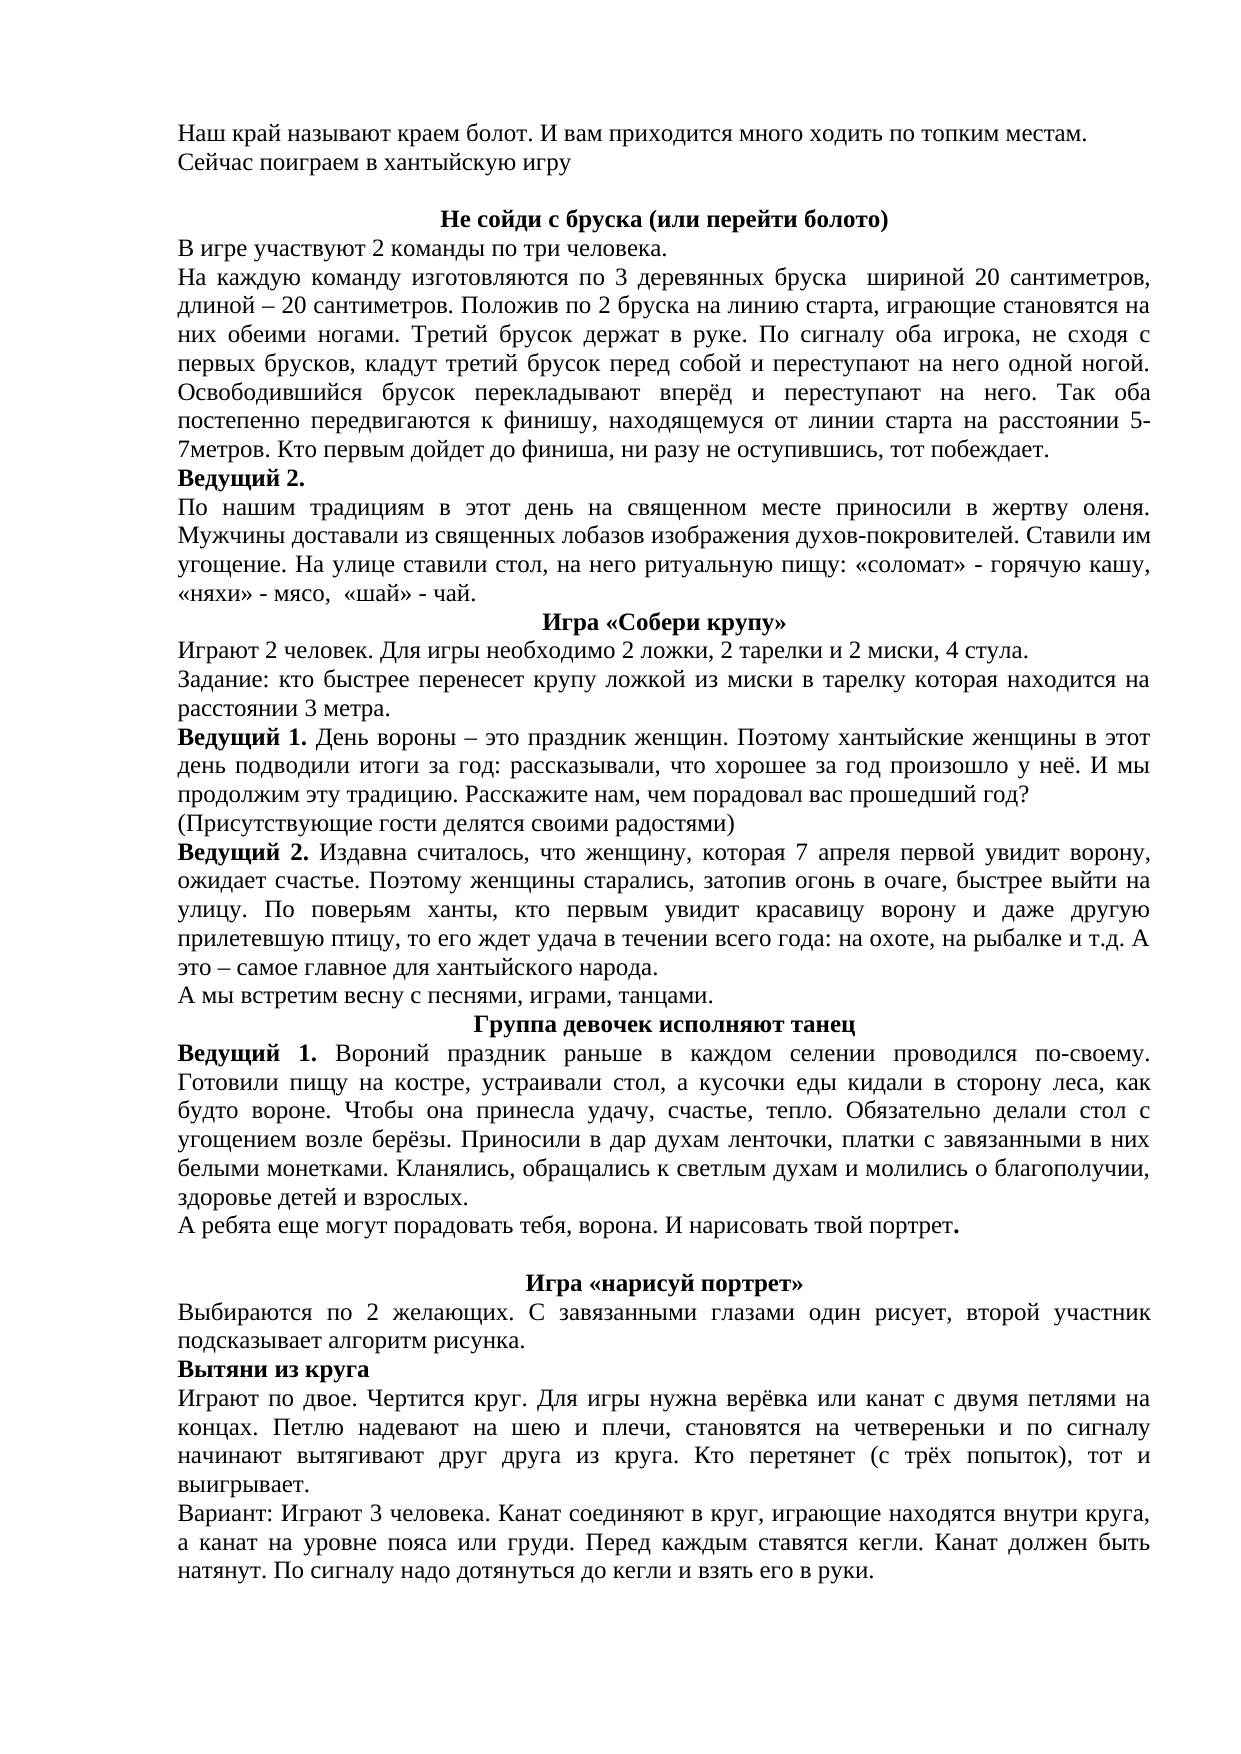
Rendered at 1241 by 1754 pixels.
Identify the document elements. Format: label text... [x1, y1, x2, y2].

text Не сойди с бруска (или перейти болото) [177, 204, 1152, 233]
text Выбираются по 2 желающих. С завязанными глазами один рисует, второй участник подсказывает алгоритм рисунка. [177, 1297, 1152, 1354]
text Ведущий 1. Вороний праздник раньше в каждом селении проводился по-своему. Готовили пищу на костре, устраивали стол, а кусочки еды кидали в сторону леса, как будто вороне. Чтобы она принесла удачу, счастье, тепло. Обязательно делали стол с угощением возле берёзы. Приносили в дар духам ленточки, платки с завязанными в них белыми монетками. Кланялись, обращались к светлым духам и молились о благополучии, здоровье детей и взрослых. [177, 1038, 1152, 1211]
text Сейчас поиграем в хантыйскую игру [177, 147, 1152, 176]
text Задание: кто быстрее перенесет крупу ложкой из миски в тарелку которая находится на расстоянии . [177, 664, 1152, 722]
text Игра «Собери крупу» [177, 607, 1152, 636]
text А мы встретим весну с песнями, играми, танцами. [177, 981, 1152, 1009]
text Играют 2 человек. Для игры необходимо 2 ложки, 2 тарелки и 2 миски, 4 стула. [177, 636, 1152, 664]
text А ребята еще могут порадовать тебя, ворона. И нарисовать твой портрет. [177, 1211, 1152, 1239]
text Игра «нарисуй портрет» [177, 1268, 1152, 1297]
text Наш край называют краем болот. И вам приходится много ходить по топким местам. [177, 118, 1152, 147]
text Группа девочек исполняют танец [177, 1009, 1152, 1038]
text Ведущий 2. [177, 463, 1152, 492]
text В игре участвуют 2 команды по три человека. [177, 233, 1152, 262]
text Ведущий 2. Издавна считалось, что женщину, которая 7 апреля первой увидит ворону, ожидает счастье. Поэтому женщины старались, затопив огонь в очаге, быстрее выйти на улицу. По поверьям ханты, кто первым увидит красавицу ворону и даже другую прилетевшую птицу, то его ждет удача в течении всего года: на охоте, на рыбалке и т.д. А это – самое главное для хантыйского народа. [177, 837, 1152, 981]
text Вытяни из круга [177, 1354, 1152, 1383]
text Играют по двое. Чертится круг. Для игры нужна верёвка или канат с двумя петлями на концах. Петлю надевают на шею и плечи, становятся на четвереньки и по сигналу начинают вытягивают друг друга из круга. Кто перетянет (с трёх попыток), тот и выигрывает. [177, 1383, 1152, 1498]
text Ведущий 1. День вороны – это праздник женщин. Поэтому хантыйские женщины в этот день подводили итоги за год: рассказывали, что хорошее за год произошло у неё. И мы продолжим эту традицию. Расскажите нам, чем порадовал вас прошедший год? [177, 722, 1152, 808]
text Вариант: Играют 3 человека. Канат соединяют в круг, играющие находятся внутри круга, а канат на уровне пояса или груди. Перед каждым ставятся кегли. Канат должен быть натянут. По сигналу надо дотянуться до кегли и взять его в руки. [177, 1498, 1152, 1584]
text На каждую команду изготовляются по 3 деревянных бруска шириной 20 сантиметров, длиной – 20 сантиметров. Положив по 2 бруска на линию старта, играющие становятся на них обеими ногами. Третий брусок держат в руке. По сигналу оба игрока, не сходя с первых брусков, кладут третий брусок перед собой и переступают на него одной ногой. Освободившийся брусок перекладывают вперёд и переступают на него. Так оба постепенно передвигаются к финишу, находящемуся от линии старта на расстоянии 5-7метров. Кто первым дойдет до финиша, ни разу не оступившись, тот побеждает. [177, 262, 1152, 463]
text (Присутствующие гости делятся своими радостями) [177, 808, 1152, 837]
text По нашим традициям в этот день на священном месте приносили в жертву оленя. Мужчины доставали из священных лобазов изображения духов-покровителей. Ставили им угощение. На улице ставили стол, на него ритуальную пищу: «соломат» - горячую кашу, «няхи» - мясо, «шай» - чай. [177, 492, 1152, 607]
